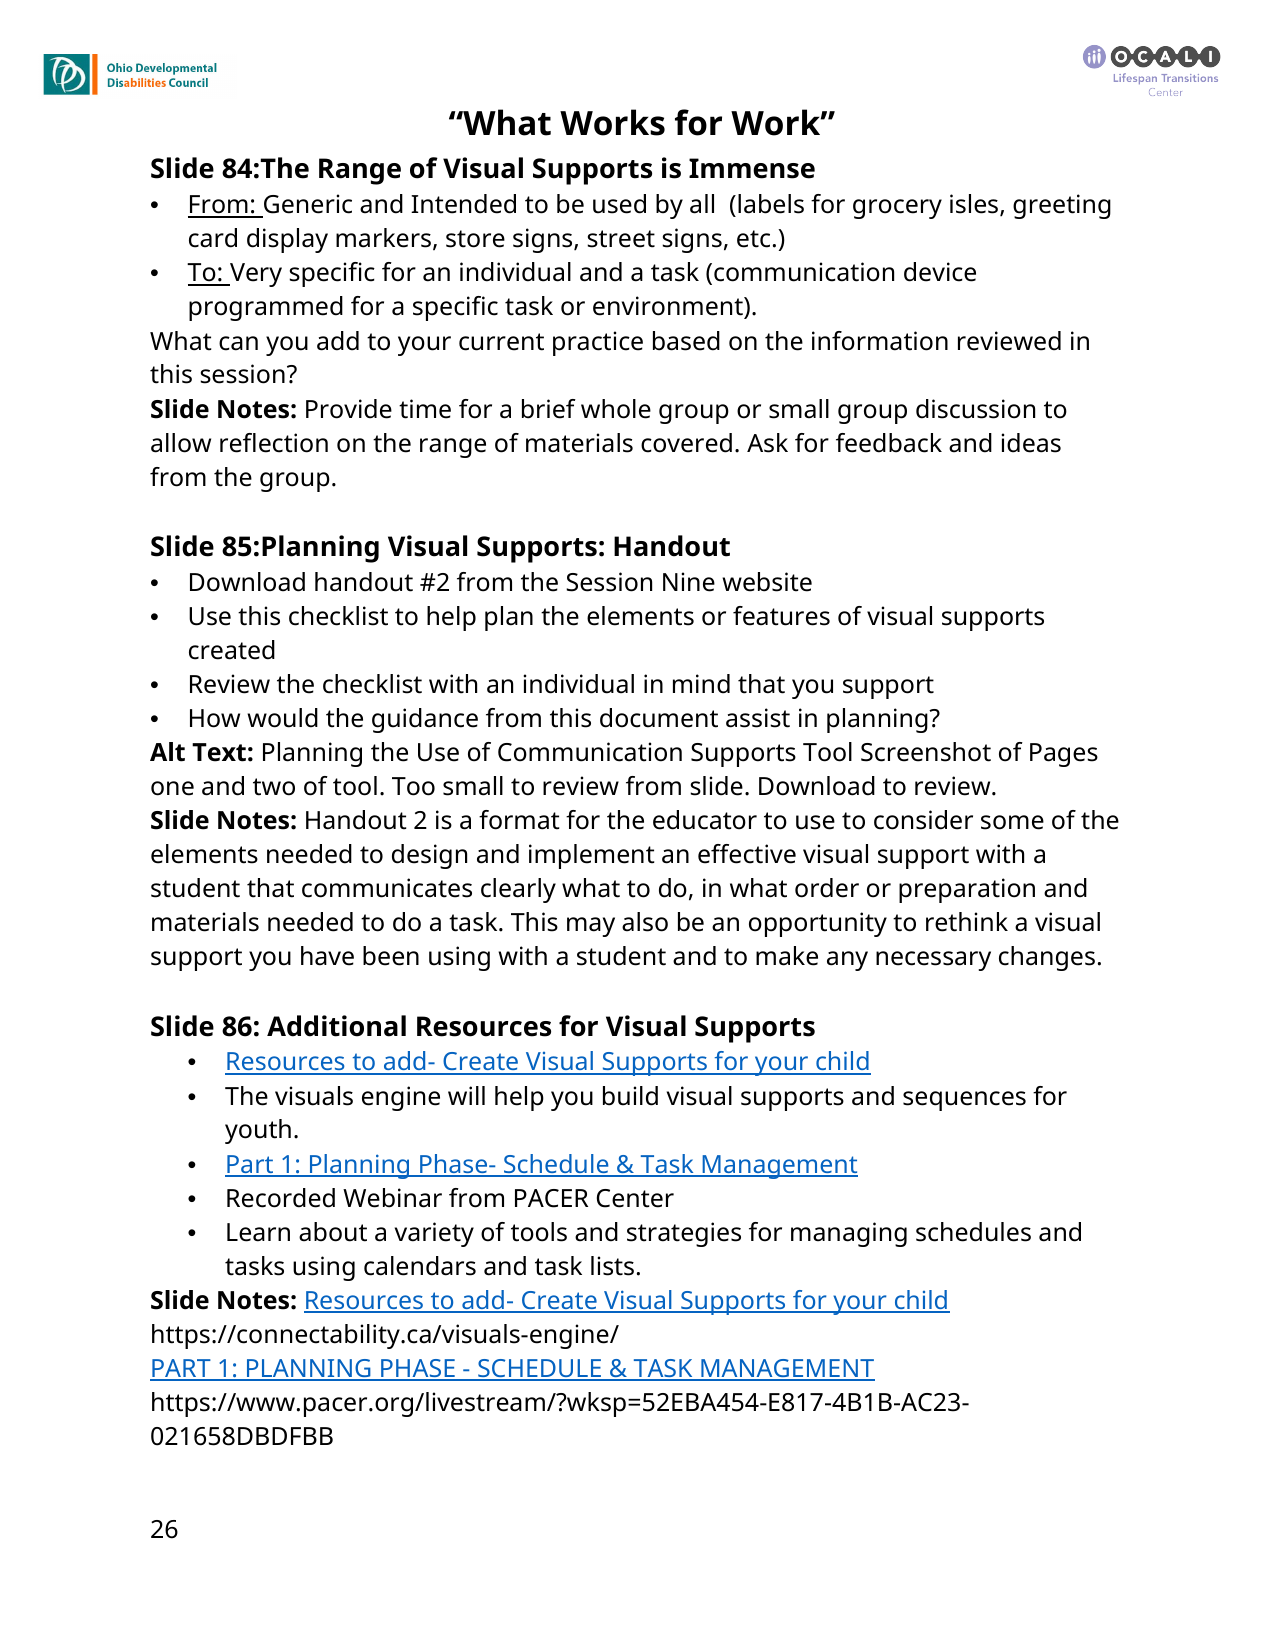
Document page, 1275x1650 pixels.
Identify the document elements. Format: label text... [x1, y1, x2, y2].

list Part 1: Planning Phase- Schedule & Task Management [187, 1146, 1125, 1180]
text PART 1: PLANNING PHASE - SCHEDULE & TASK MANAGEMENT [150, 1351, 1125, 1385]
picture [1080, 43, 1224, 99]
text Slide 84:The Range of Visual Supports is Immense [150, 150, 1125, 187]
list The visuals engine will help you build visual supports and sequences for youth. [187, 1078, 1125, 1146]
list Use this checklist to help plan the elements or features of visual supports created [150, 598, 1125, 667]
text Slide 86: Additional Resources for Visual Supports [150, 1007, 1125, 1044]
list Review the checklist with an individual in mind that you support [150, 667, 1125, 701]
list Learn about a variety of tools and strategies for managing schedules and tasks using calendars and task lists. [187, 1214, 1125, 1282]
list Download handout #2 from the Session Nine website [150, 564, 1125, 598]
text What can you add to your current practice based on the information reviewed in this session? [150, 323, 1125, 391]
text https://connectability.ca/visuals-engine/ [150, 1317, 1125, 1351]
text Alt Text: Planning the Use of Communication Supports Tool Screenshot of Pages one and two of tool. Too small to review from slide. Download to review. [150, 735, 1125, 803]
list How would the guidance from this document assist in planning? [150, 701, 1125, 735]
text Slide 85:Planning Visual Supports: Handout [150, 527, 1125, 564]
list Recorded Webinar from PACER Center [187, 1180, 1125, 1214]
text https://www.pacer.org/livestream/?wksp=52EBA454-E817-4B1B-AC23-021658DBDFBB [150, 1385, 1125, 1453]
list Resources to add- Create Visual Supports for your child [187, 1044, 1125, 1078]
text Slide Notes: Handout 2 is a format for the educator to use to consider some of the elements needed to design and implement an effective visual support with a student that communicates clearly what to do, in what order or preparation and materials needed to do a task. This may also be an opportunity to rethink a visual support you have been using with a student and to make any necessary changes. [150, 803, 1125, 973]
text Slide Notes: Provide time for a brief whole group or small group discussion to allow reflection on the range of materials covered. Ask for feedback and ideas from the group. [150, 391, 1125, 493]
list From: Generic and Intended to be used by all (labels for grocery isles, greeting card display markers, store signs, street signs, etc.) [150, 187, 1125, 255]
list To: Very specific for an individual and a task (communication device programmed for a specific task or environment). [150, 255, 1125, 323]
text Slide Notes: Resources to add- Create Visual Supports for your child [150, 1282, 1125, 1317]
picture [38, 54, 238, 99]
